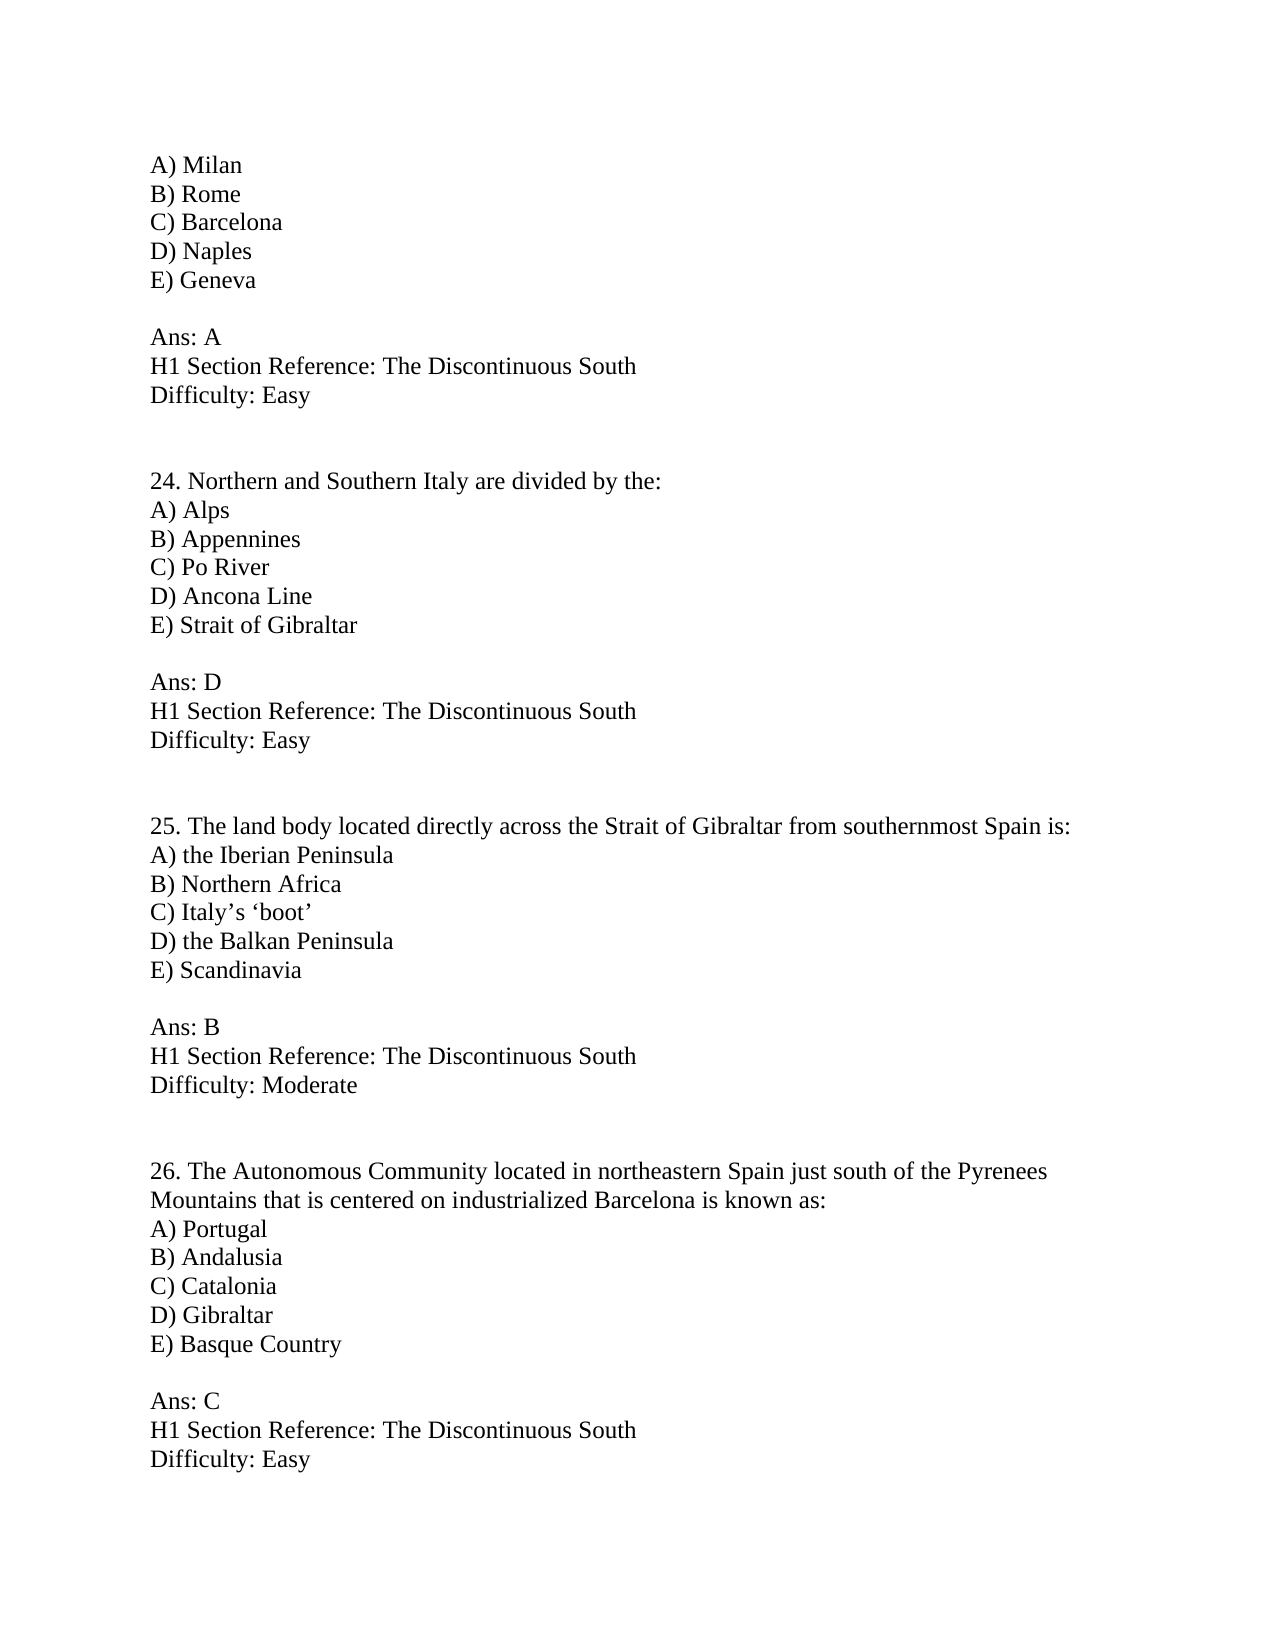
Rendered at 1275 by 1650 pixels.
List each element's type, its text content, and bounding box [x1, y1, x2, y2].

text Ans: A [150, 322, 1125, 351]
text E) [150, 265, 1125, 294]
text E) Scandinavia [150, 955, 1125, 984]
text A) [150, 150, 1125, 179]
text B) [150, 1242, 1125, 1271]
text D) [150, 1300, 1125, 1329]
text Ans: D [150, 667, 1125, 696]
text 26. The Autonomous Community located in northeastern just south of the that is centered on industrialized is known as: [150, 1156, 1125, 1214]
text Difficulty: Easy [150, 1444, 1125, 1472]
text Difficulty: Easy [150, 725, 1125, 754]
text D) Line [150, 581, 1125, 610]
text D) the Balkan Peninsula [150, 926, 1125, 955]
text C) Po River [150, 552, 1125, 581]
text H1 Section Reference: The Discontinuous South [150, 696, 1125, 725]
text A) [150, 1214, 1125, 1242]
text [150, 1415, 1125, 1444]
text 24. Northern and Southern are divided by the: [150, 466, 1125, 495]
text 25. The land body located directly across the of from southernmost is: [150, 811, 1125, 840]
text D) [150, 236, 1125, 265]
text C) Italy’s ‘boot’ [150, 897, 1125, 926]
text C) Barcelona [150, 207, 1125, 236]
text Difficulty: Moderate [150, 1070, 1125, 1099]
text B) Appennines [150, 524, 1125, 552]
text E) Basque Country [150, 1329, 1125, 1357]
text B) [150, 179, 1125, 207]
text A) the [150, 840, 1125, 869]
text C) Catalonia [150, 1271, 1125, 1300]
text A) [150, 495, 1125, 524]
text E) [150, 610, 1125, 639]
text H1 Section Reference: The Discontinuous South [150, 1041, 1125, 1070]
text Difficulty: Easy [150, 380, 1125, 409]
text Ans: C [150, 1386, 1125, 1415]
text Ans: B [150, 1012, 1125, 1041]
text B) Northern Africa [150, 869, 1125, 897]
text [150, 351, 1125, 380]
